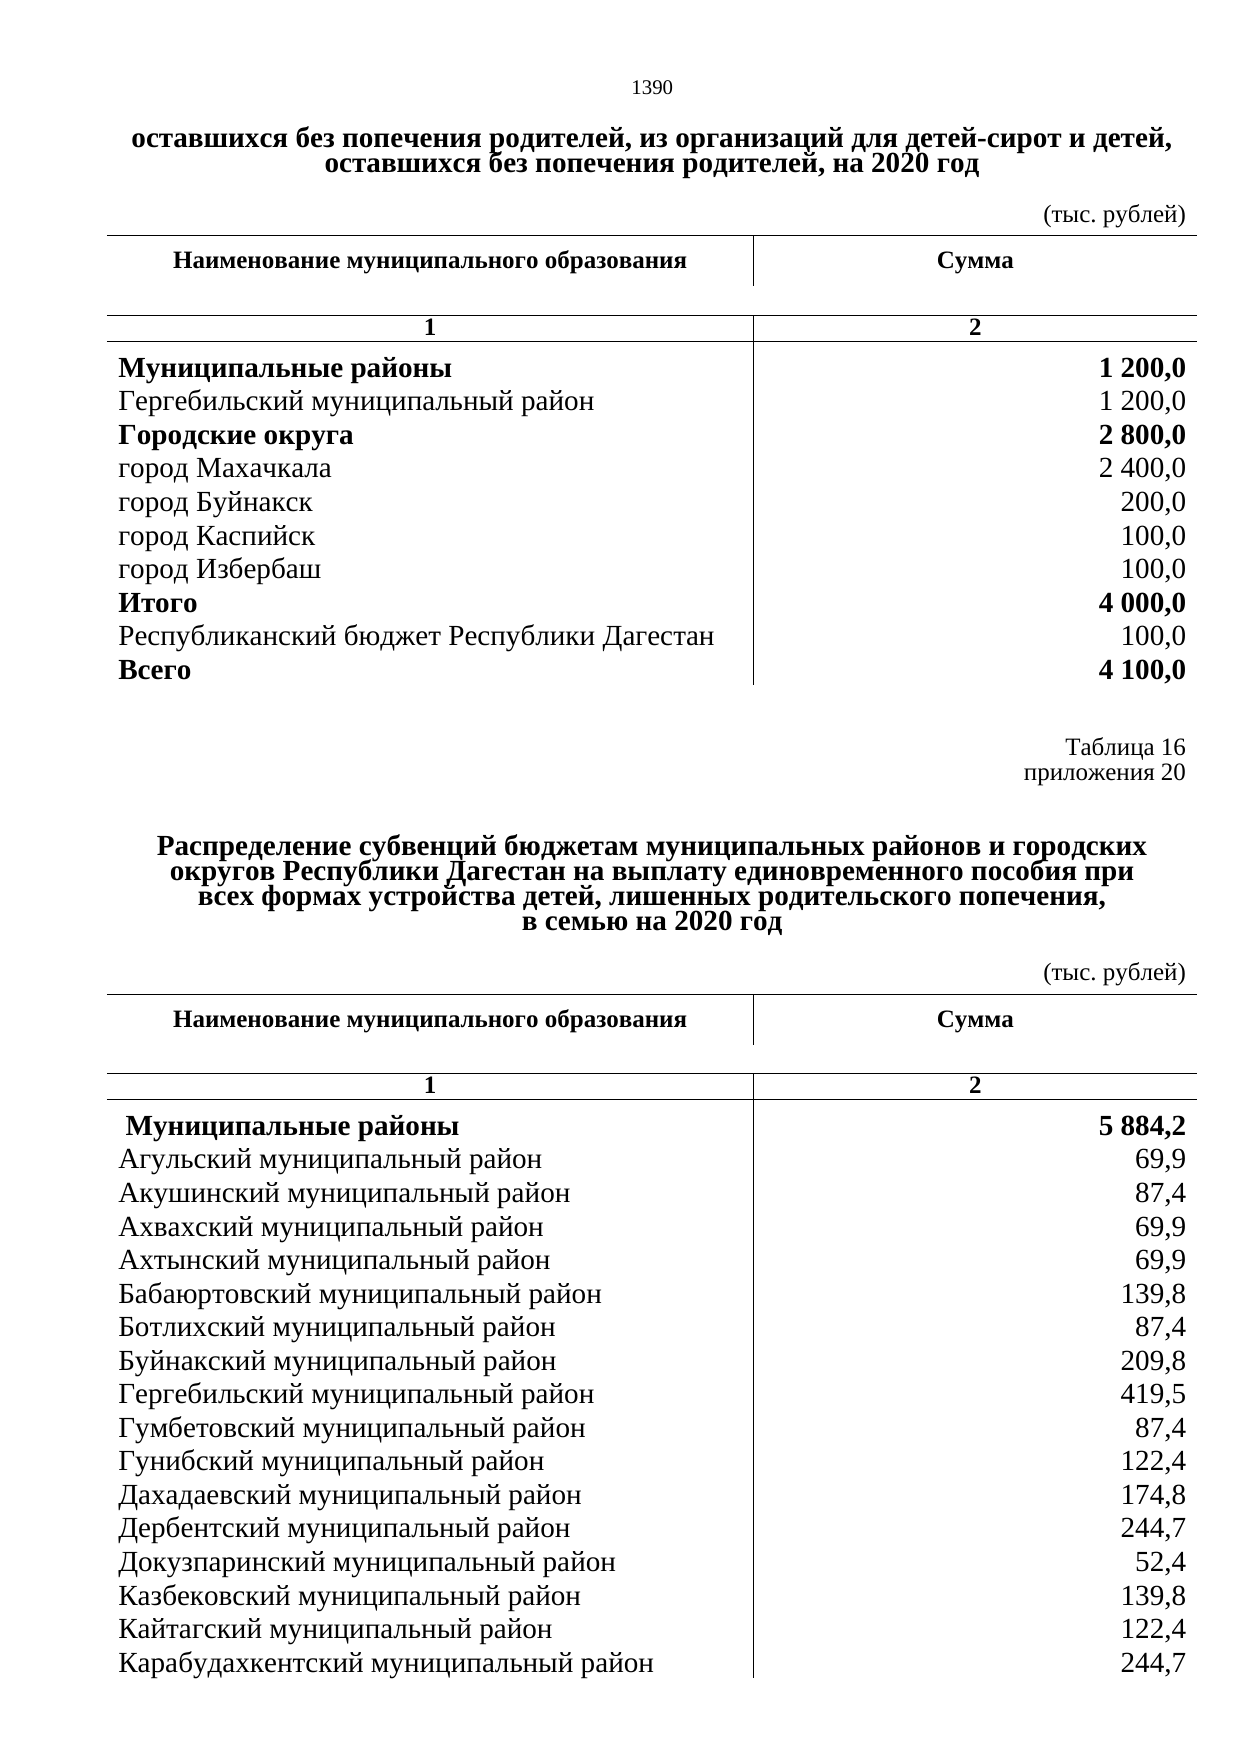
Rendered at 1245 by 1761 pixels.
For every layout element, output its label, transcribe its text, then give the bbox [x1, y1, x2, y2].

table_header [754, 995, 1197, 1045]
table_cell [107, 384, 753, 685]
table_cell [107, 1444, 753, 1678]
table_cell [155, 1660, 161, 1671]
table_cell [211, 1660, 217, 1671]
text Распределение субвенций бюджетам муниципальных районов и городских округов Республики Дагестан на выплату единовременного пособия при [118, 835, 1186, 885]
text (тыс. рублей) [118, 202, 1186, 227]
text всех формах устройства детей, лишенных родительского попечения, [273, 885, 1186, 910]
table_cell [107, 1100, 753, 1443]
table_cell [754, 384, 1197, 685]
text приложения 20 [118, 760, 1186, 785]
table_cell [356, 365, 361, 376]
text Таблица 16 [118, 735, 1186, 760]
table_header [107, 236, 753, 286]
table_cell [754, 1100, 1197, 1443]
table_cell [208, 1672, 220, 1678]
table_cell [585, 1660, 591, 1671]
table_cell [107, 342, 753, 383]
text в семью на 2020 год [118, 910, 1186, 935]
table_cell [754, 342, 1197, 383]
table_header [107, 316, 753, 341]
text оставшихся без попечения родителей, из организаций для детей-сирот и детей, оставшихся без попечения родителей, на 2020 год [118, 127, 1186, 177]
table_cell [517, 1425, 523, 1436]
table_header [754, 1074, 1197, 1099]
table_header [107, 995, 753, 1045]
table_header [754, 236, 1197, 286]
text (тыс. рублей) [118, 960, 1186, 985]
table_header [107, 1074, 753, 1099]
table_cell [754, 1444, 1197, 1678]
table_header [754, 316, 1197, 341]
